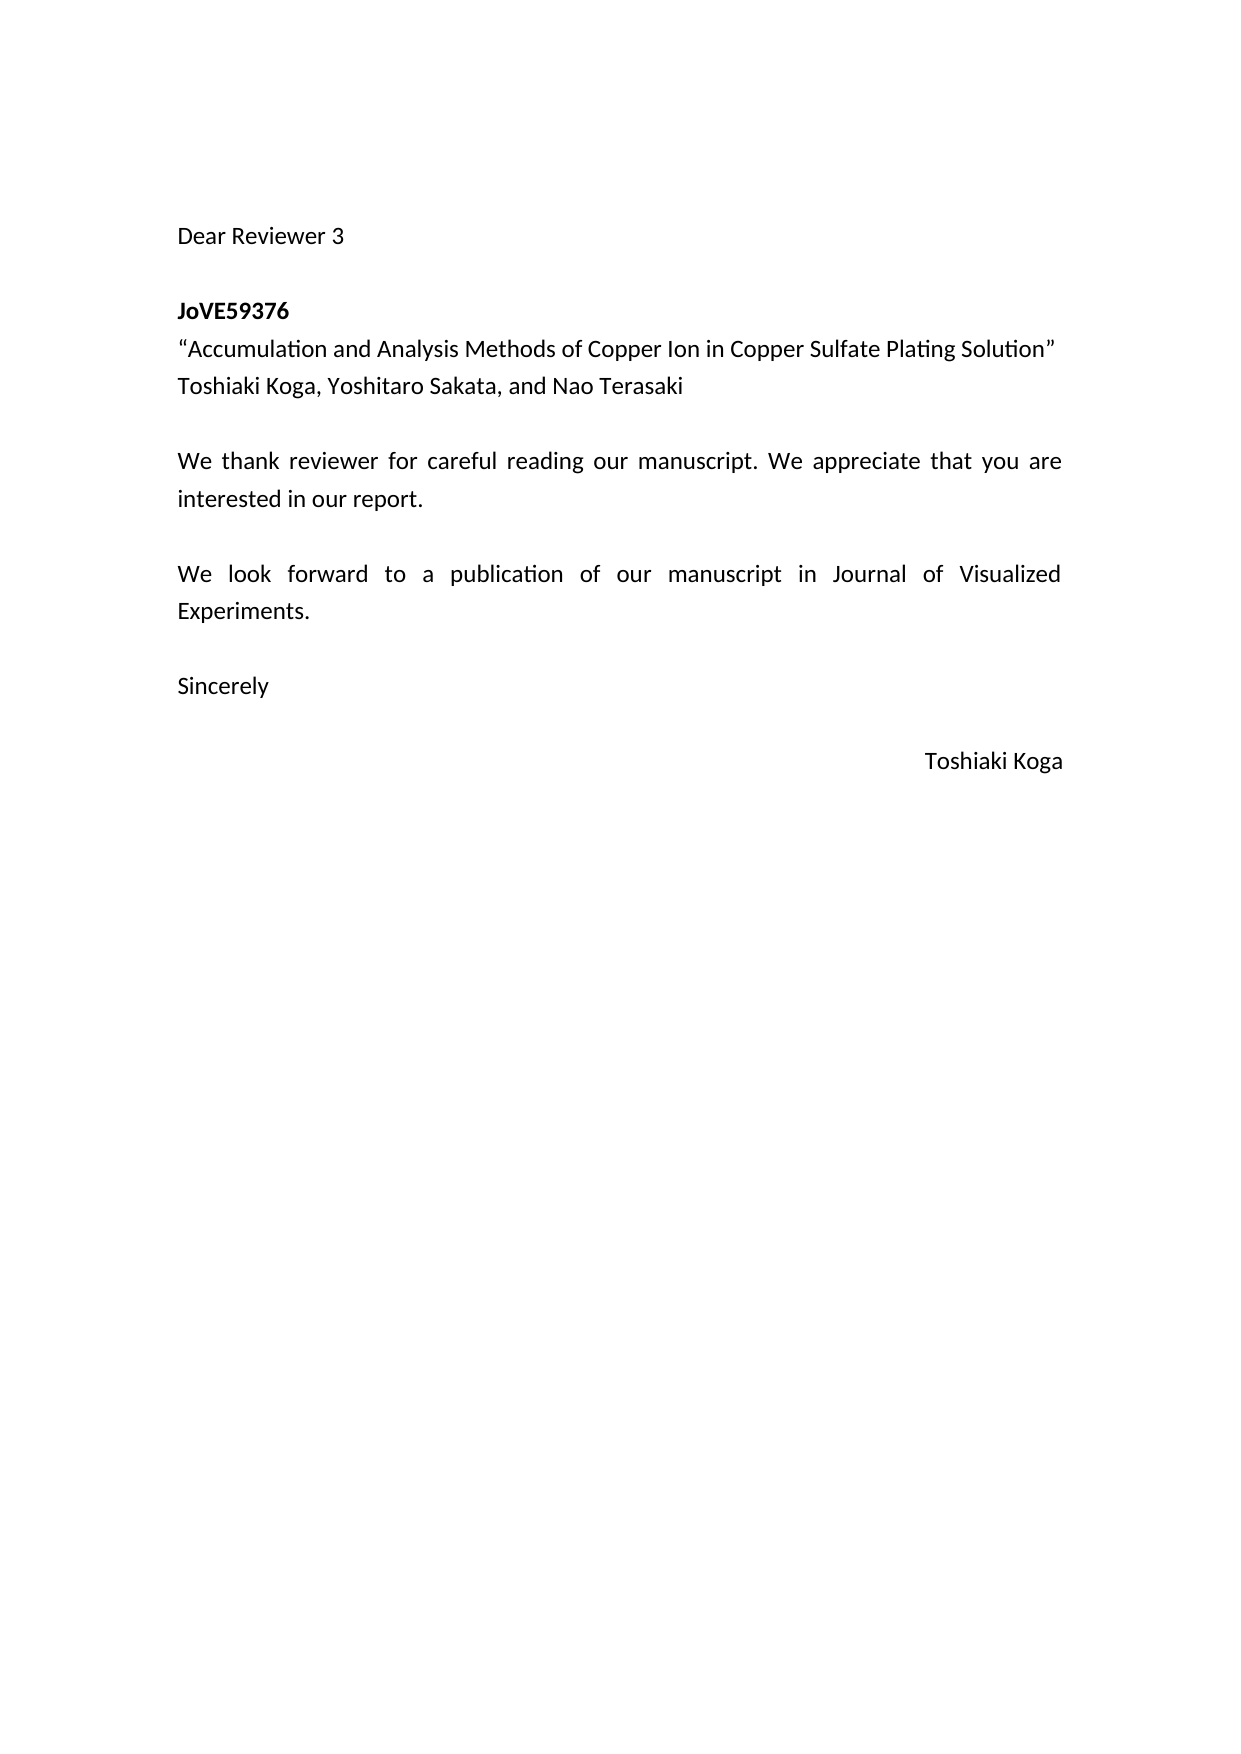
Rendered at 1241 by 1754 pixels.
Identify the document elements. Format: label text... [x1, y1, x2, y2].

text Toshiaki Koga [177, 742, 1063, 779]
text Dear Reviewer 3 [177, 217, 1063, 254]
text JoVE59376 [177, 292, 1063, 329]
text “Accumulation and Analysis Methods of Copper Ion in Copper Sulfate Plating Solution” [177, 329, 1063, 367]
text We look forward to a publication of our manuscript in Journal of Visualized Experiments. [177, 554, 1063, 629]
text Toshiaki Koga, Yoshitaro Sakata, and Nao Terasaki [177, 367, 1063, 404]
text We thank reviewer for careful reading our manuscript. We appreciate that you are interested in our report. [177, 442, 1063, 517]
text Sincerely [177, 667, 1063, 704]
